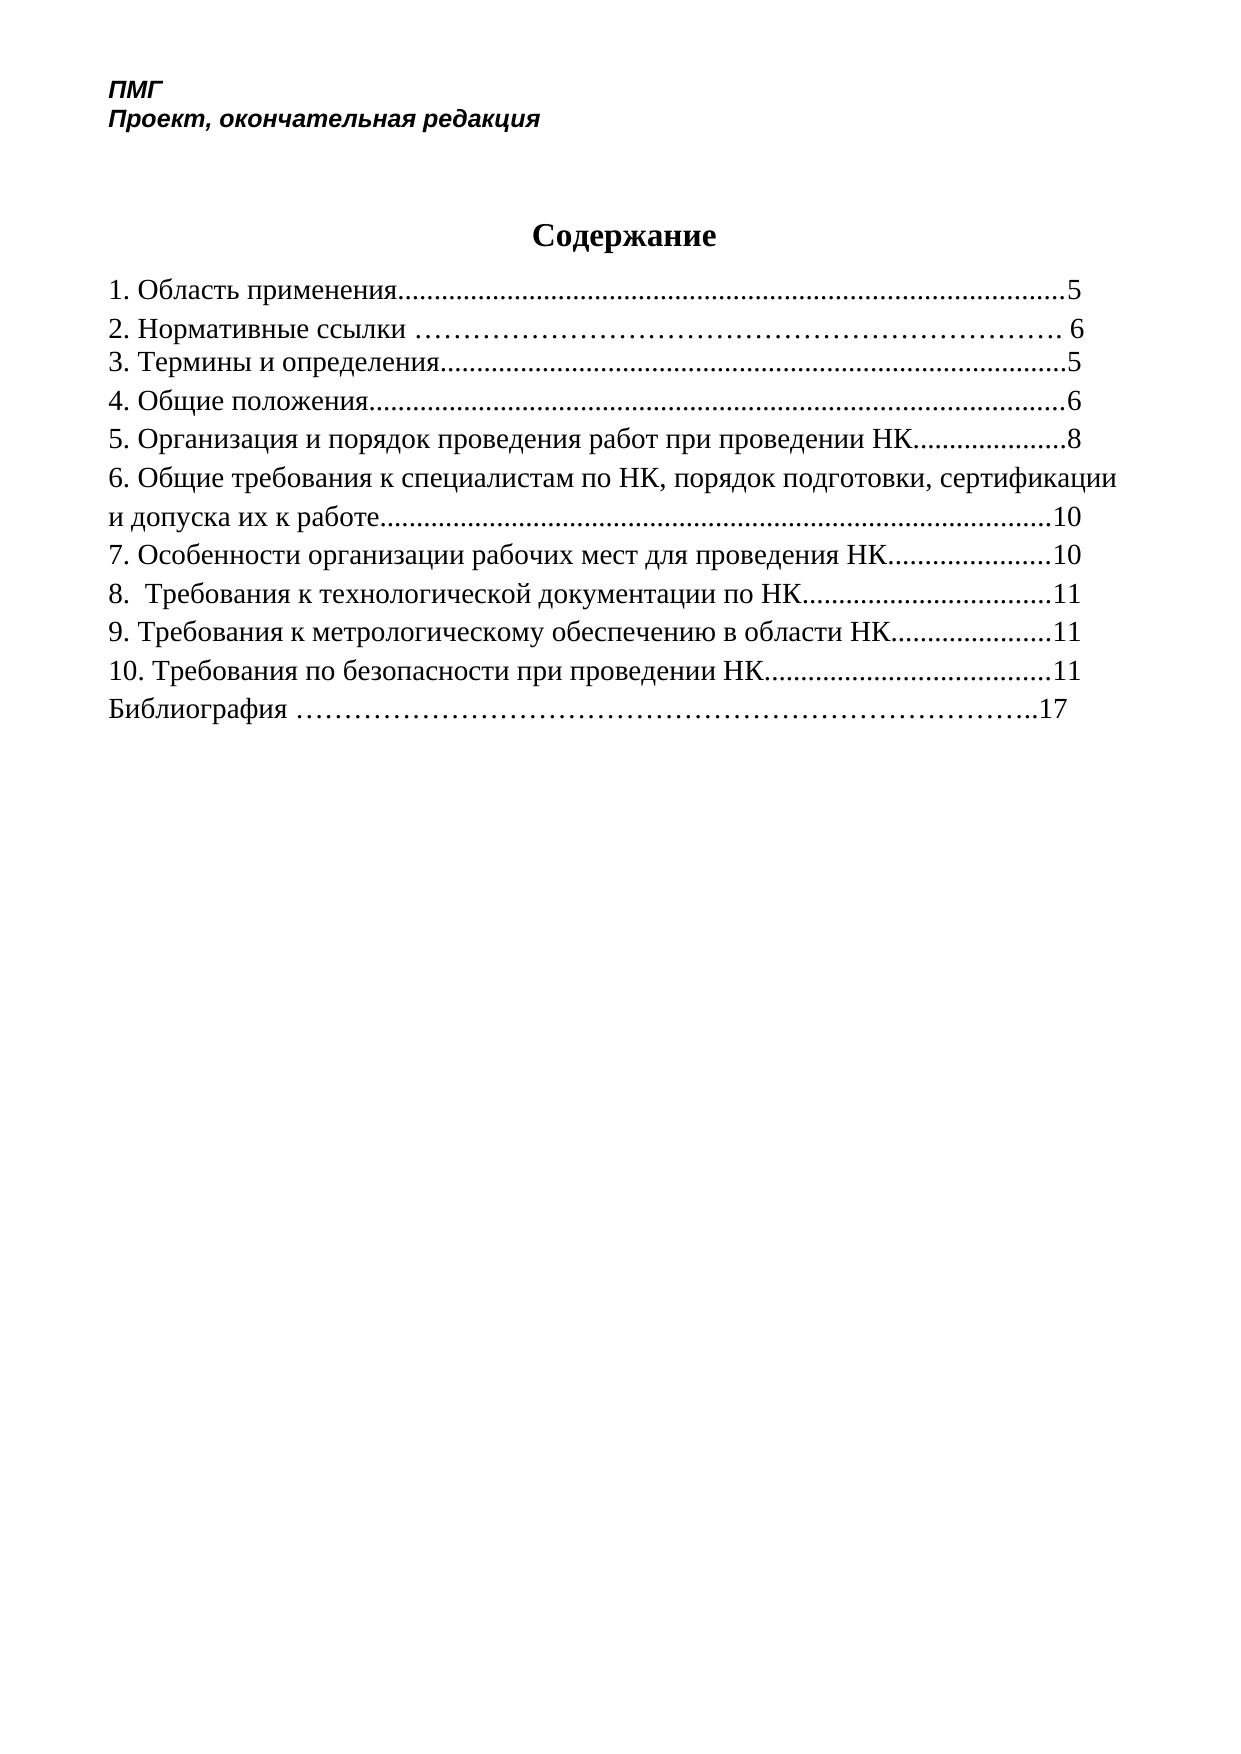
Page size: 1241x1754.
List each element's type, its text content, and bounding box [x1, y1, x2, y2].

text 4. Общие положения 6 [108, 383, 1124, 417]
text 10. Требования по безопасности при проведении НК 11 [108, 653, 1124, 686]
text 7. Особенности организации рабочих мест для проведения НК 10 [108, 537, 1124, 571]
text 2. Нормативные ссылки …………………………………………………………. 6 [108, 311, 1124, 344]
text 6. Общие требования к специалистам по НК, порядок подготовки, сертификации и допуска их к работе 10 [108, 460, 1124, 532]
text 5. Организация и порядок проведения работ при проведении НК 8 [108, 422, 1124, 455]
text 1. Область применения 5 [108, 272, 1124, 306]
text Содержание [108, 215, 1140, 253]
text 8. Требования к технологической документации по НК 11 [108, 576, 1124, 609]
text 9. Требования к метрологическому обеспечению в области НК 11 [108, 614, 1124, 648]
text 3. Термины и определения 5 [108, 344, 1124, 378]
text Библиография …………………………………………………………………..17 [108, 691, 1124, 725]
